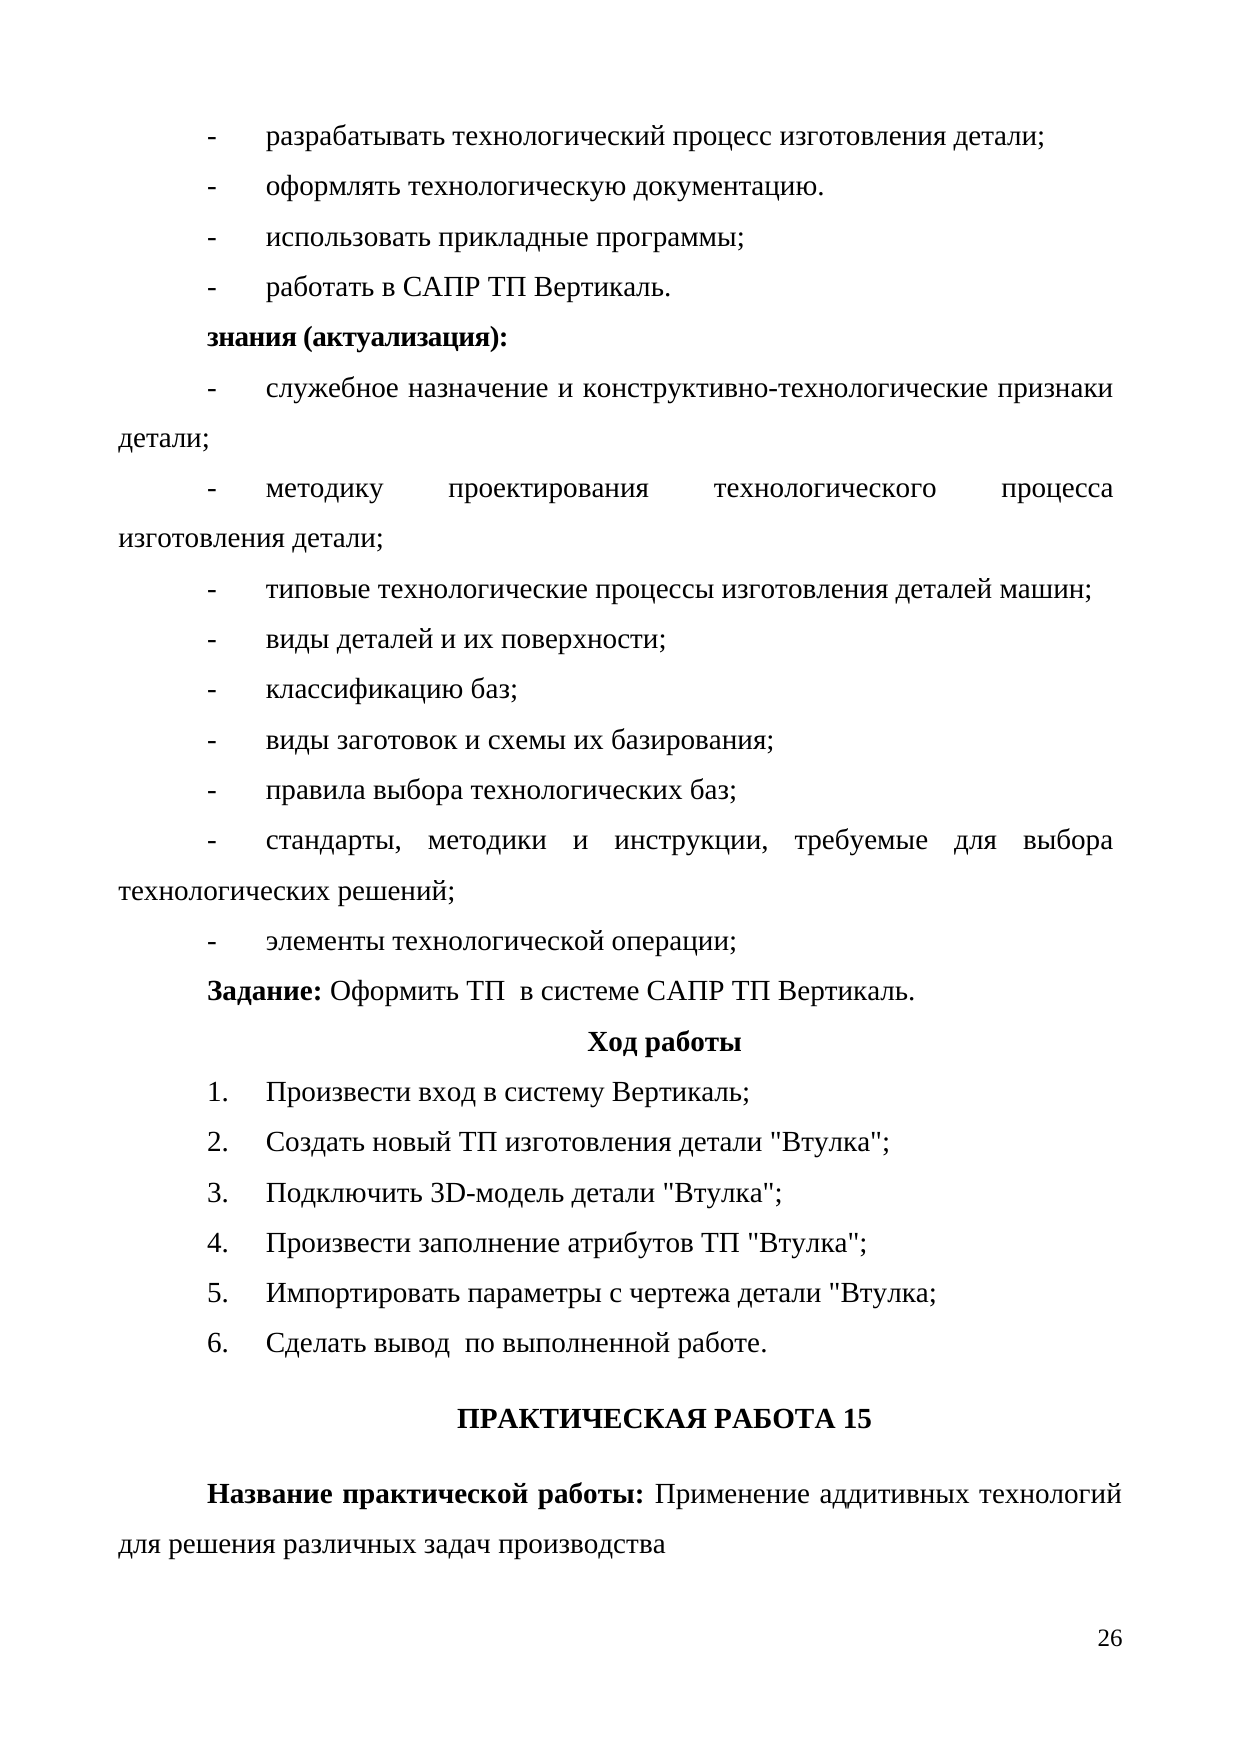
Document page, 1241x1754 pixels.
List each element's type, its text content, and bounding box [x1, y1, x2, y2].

list использовать прикладные программы; [118, 219, 1114, 252]
list Произвести вход в систему Вертикаль; [118, 1074, 1122, 1108]
list стандарты, методики и инструкции, требуемые для выбора технологических решений; [118, 822, 1114, 906]
list методику проектирования технологического процесса изготовления детали; [118, 470, 1114, 554]
list Произвести заполнение атрибутов ТП "Втулка"; [118, 1225, 1122, 1258]
list виды деталей и их поверхности; [118, 621, 1114, 655]
list оформлять технологическую документацию. [118, 168, 1114, 202]
list элементы технологической операции; [118, 923, 1114, 957]
list служебное назначение и конструктивно-технологические признаки детали; [118, 370, 1114, 453]
list виды заготовок и схемы их базирования; [118, 722, 1114, 755]
text ПРАКТИЧЕСКАЯ РАБОТА 15 [118, 1401, 1122, 1434]
text знания (актуализация): [118, 319, 1114, 353]
text Ход работы [118, 1024, 1122, 1057]
list типовые технологические процессы изготовления деталей машин; [118, 571, 1114, 604]
list классификацию баз; [118, 672, 1114, 705]
list работать в САПР ТП Вертикаль. [118, 269, 1114, 303]
list правила выбора технологических баз; [118, 772, 1114, 806]
text Название практической работы: Применение аддитивных технологий для решения различных задач производства [118, 1476, 1122, 1560]
list Создать новый ТП изготовления детали "Втулка"; [118, 1124, 1122, 1158]
list Задание: Оформить ТП в системе САПР ТП Вертикаль. [118, 973, 1114, 1007]
list разрабатывать технологический процесс изготовления детали; [118, 118, 1114, 152]
list Импортировать параметры с чертежа детали "Втулка; [118, 1275, 1122, 1309]
list Сделать вывод по выполненной работе. [118, 1326, 1122, 1359]
list Подключить 3D-модель детали "Втулка"; [118, 1175, 1122, 1208]
